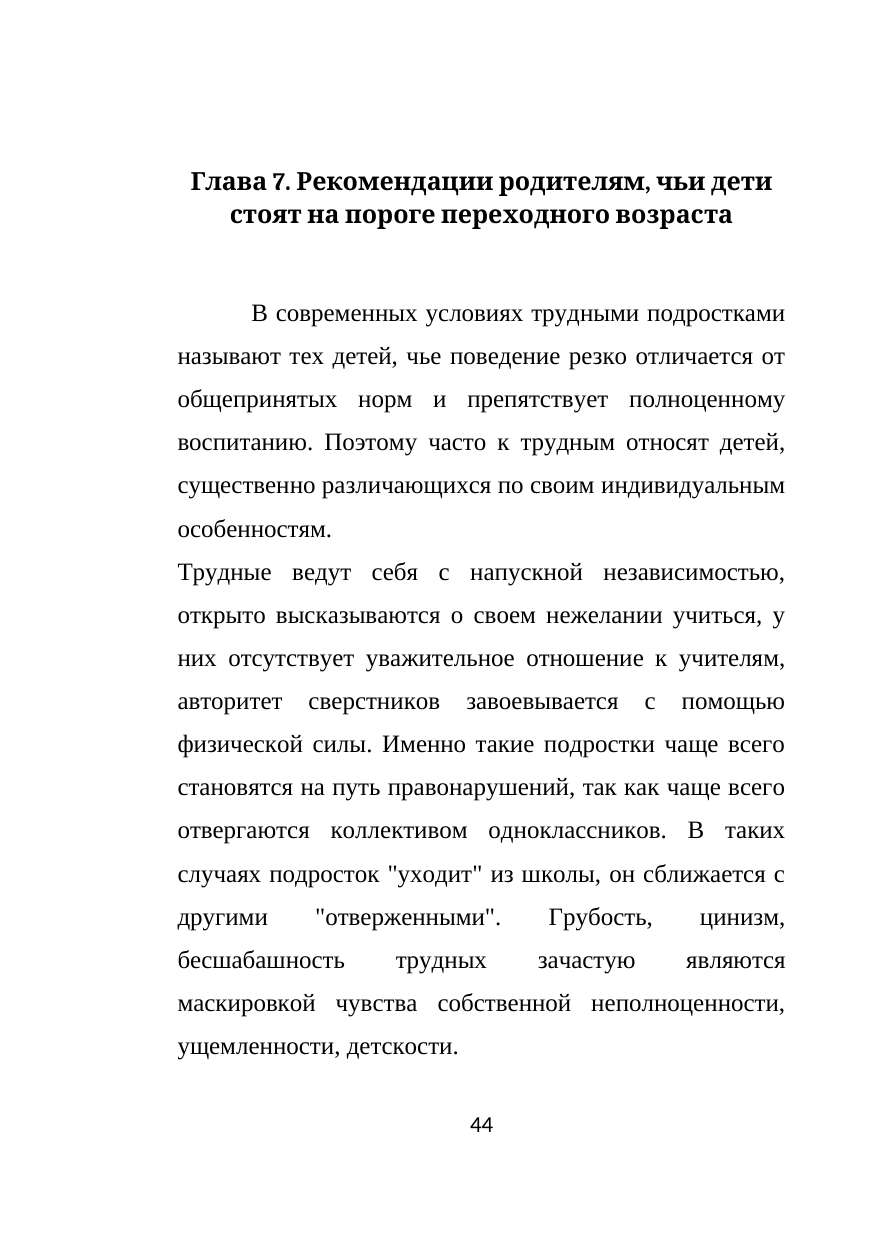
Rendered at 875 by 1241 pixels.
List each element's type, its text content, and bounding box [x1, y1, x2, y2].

text В современных условиях трудными подростками называют тех детей, чье поведение резко отличается от общепринятых норм и препятствует полноценному воспитанию. Поэтому часто к трудным относят детей, существенно различающихся по своим индивидуальным особенностям. Трудные ведут себя с напускной независимостью, открыто высказываются о своем нежелании учиться, у них отсутствует уважительное отношение к учителям, авторитет сверстников завоевывается с помощью физической силы. Именно такие подростки чаще всего становятся на путь правонарушений, так как чаще всего отвергаются коллективом одноклассников. В таких случаях подросток "уходит" из школы, он сближается с другими "отверженными". Грубость, цинизм, бесшабашность трудных зачастую являются маскировкой чувства собственной неполноценности, ущемленности, детскости. [177, 298, 786, 1060]
subtitle Глава 7. Рекомендации родителям, чьи дети стоят на пороге переходного возраста [177, 168, 786, 230]
